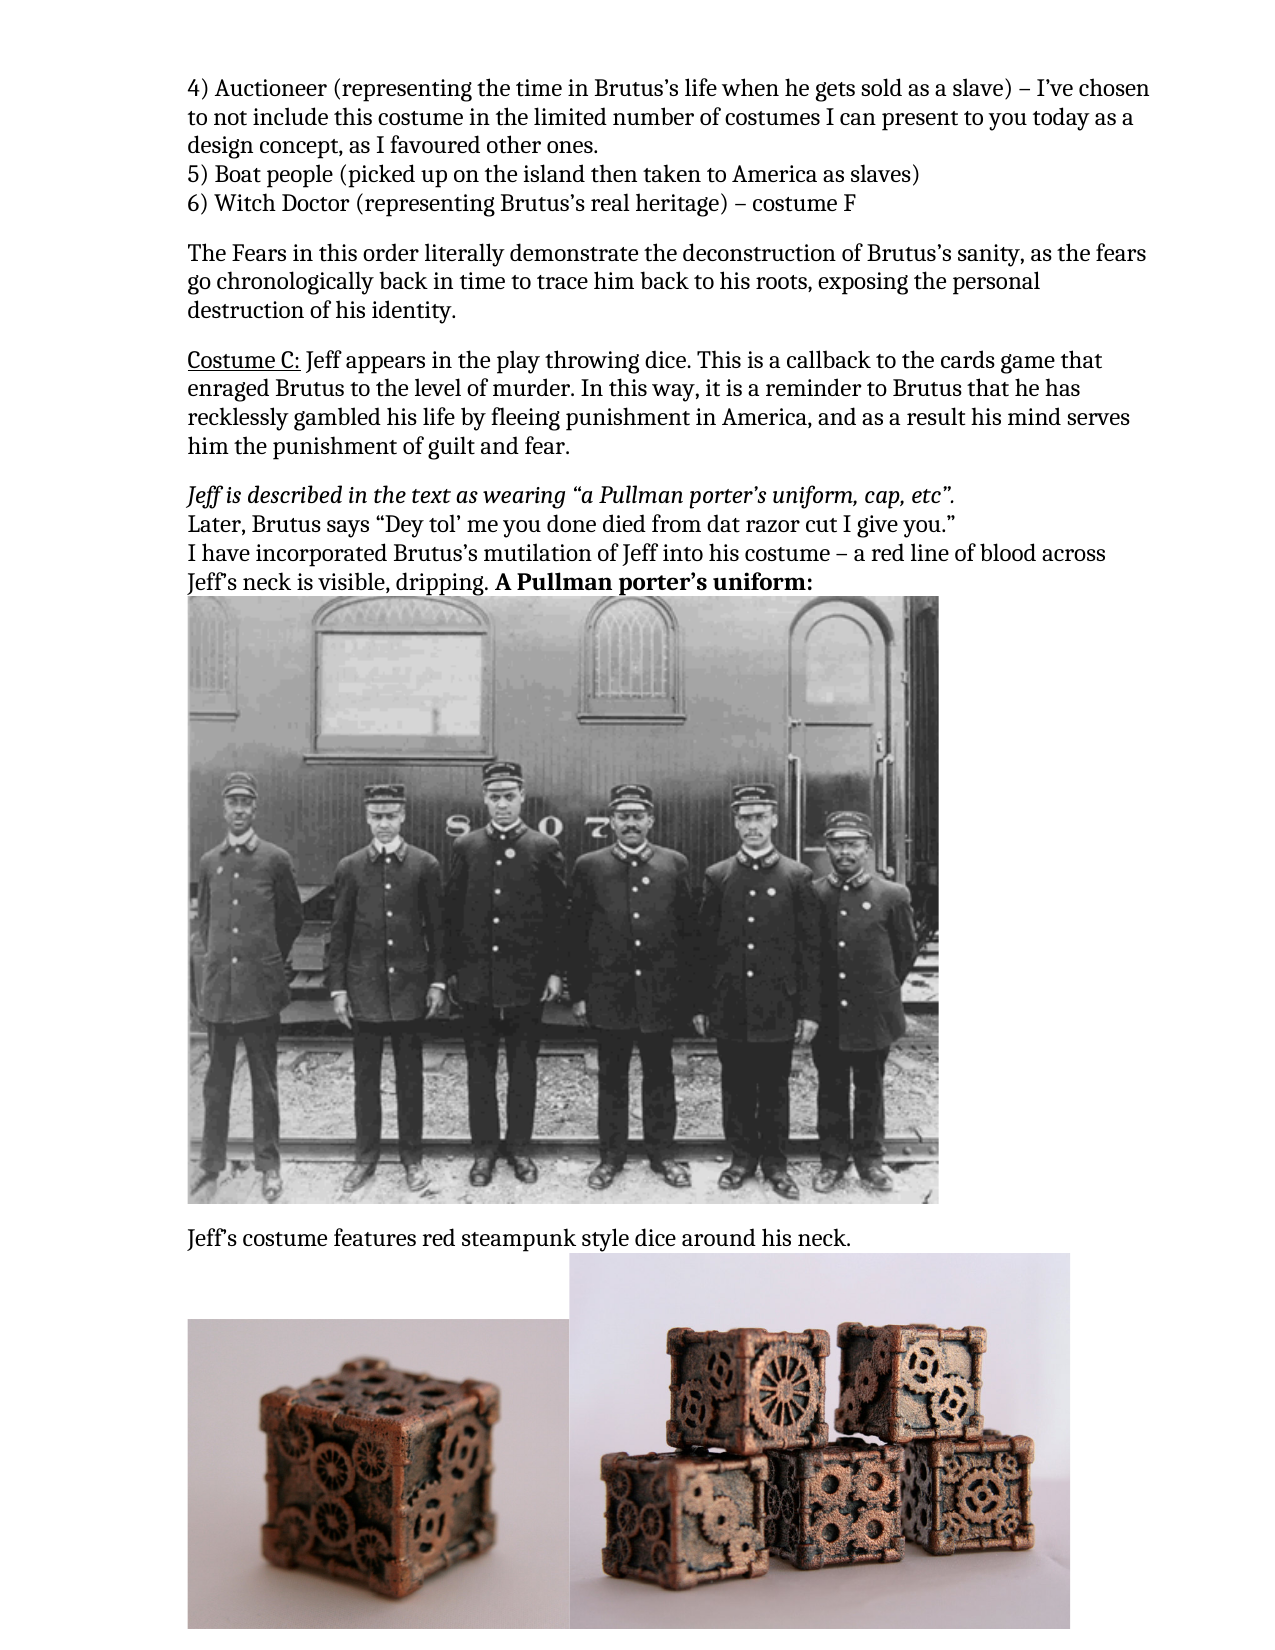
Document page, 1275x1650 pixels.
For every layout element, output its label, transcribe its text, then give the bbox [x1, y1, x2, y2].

text The Fears in this order literally demonstrate the deconstruction of Brutus’s sanity, as the fears go chronologically back in time to trace him back to his roots, exposing the personal destruction of his identity. [187, 238, 1152, 325]
picture [187, 596, 939, 1204]
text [187, 74, 1152, 218]
text Costume C: Jeff appears in the play throwing dice. This is a callback to the cards game that enraged Brutus to the level of murder. In this way, it is a reminder to Brutus that he has recklessly gambled his life by fleeing punishment in America, and as a result his mind serves him the punishment of guilt and fear. [187, 346, 1152, 461]
picture [187, 1253, 1071, 1629]
